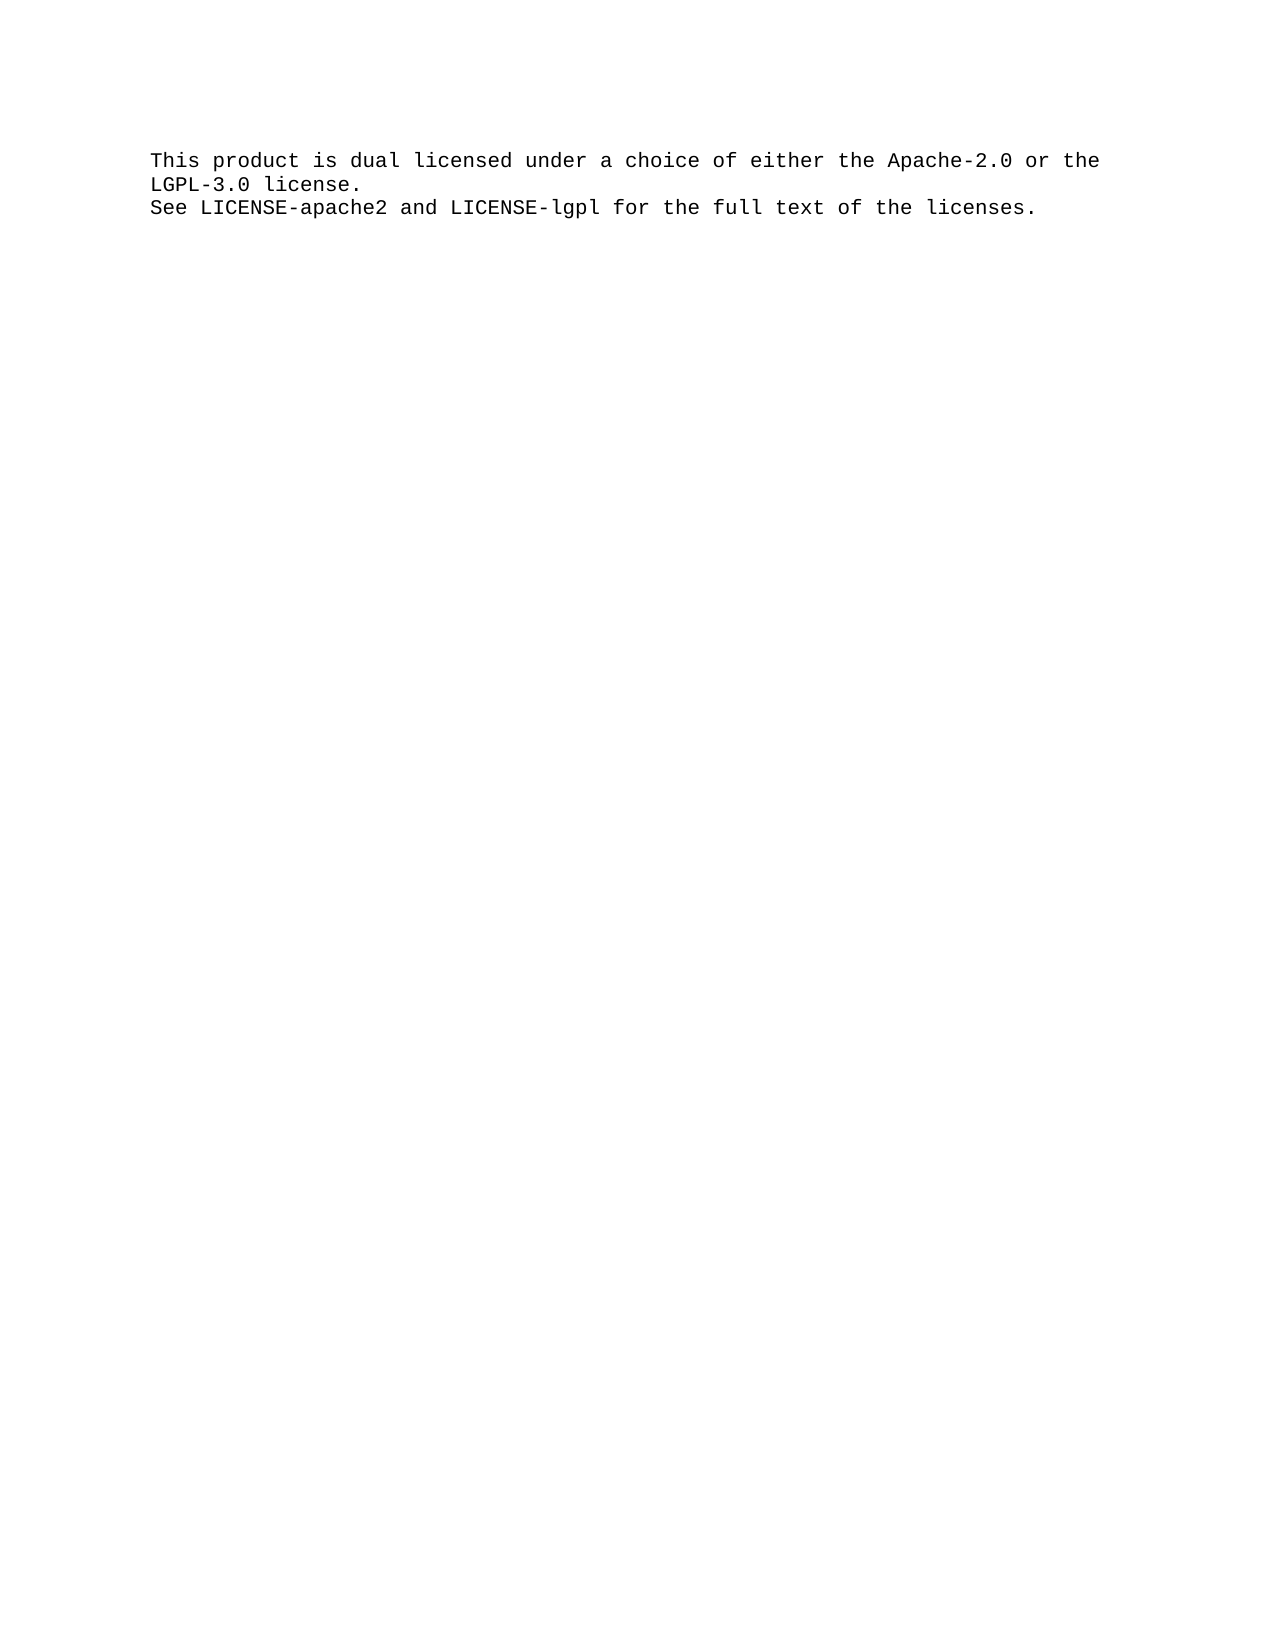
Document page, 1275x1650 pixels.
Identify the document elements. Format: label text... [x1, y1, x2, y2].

text This product is dual licensed under a choice of either the Apache-2.0 or the LGPL-3.0 license. [150, 150, 1125, 197]
text See LICENSE-apache2 and LICENSE-lgpl for the full text of the licenses. [150, 197, 1125, 221]
